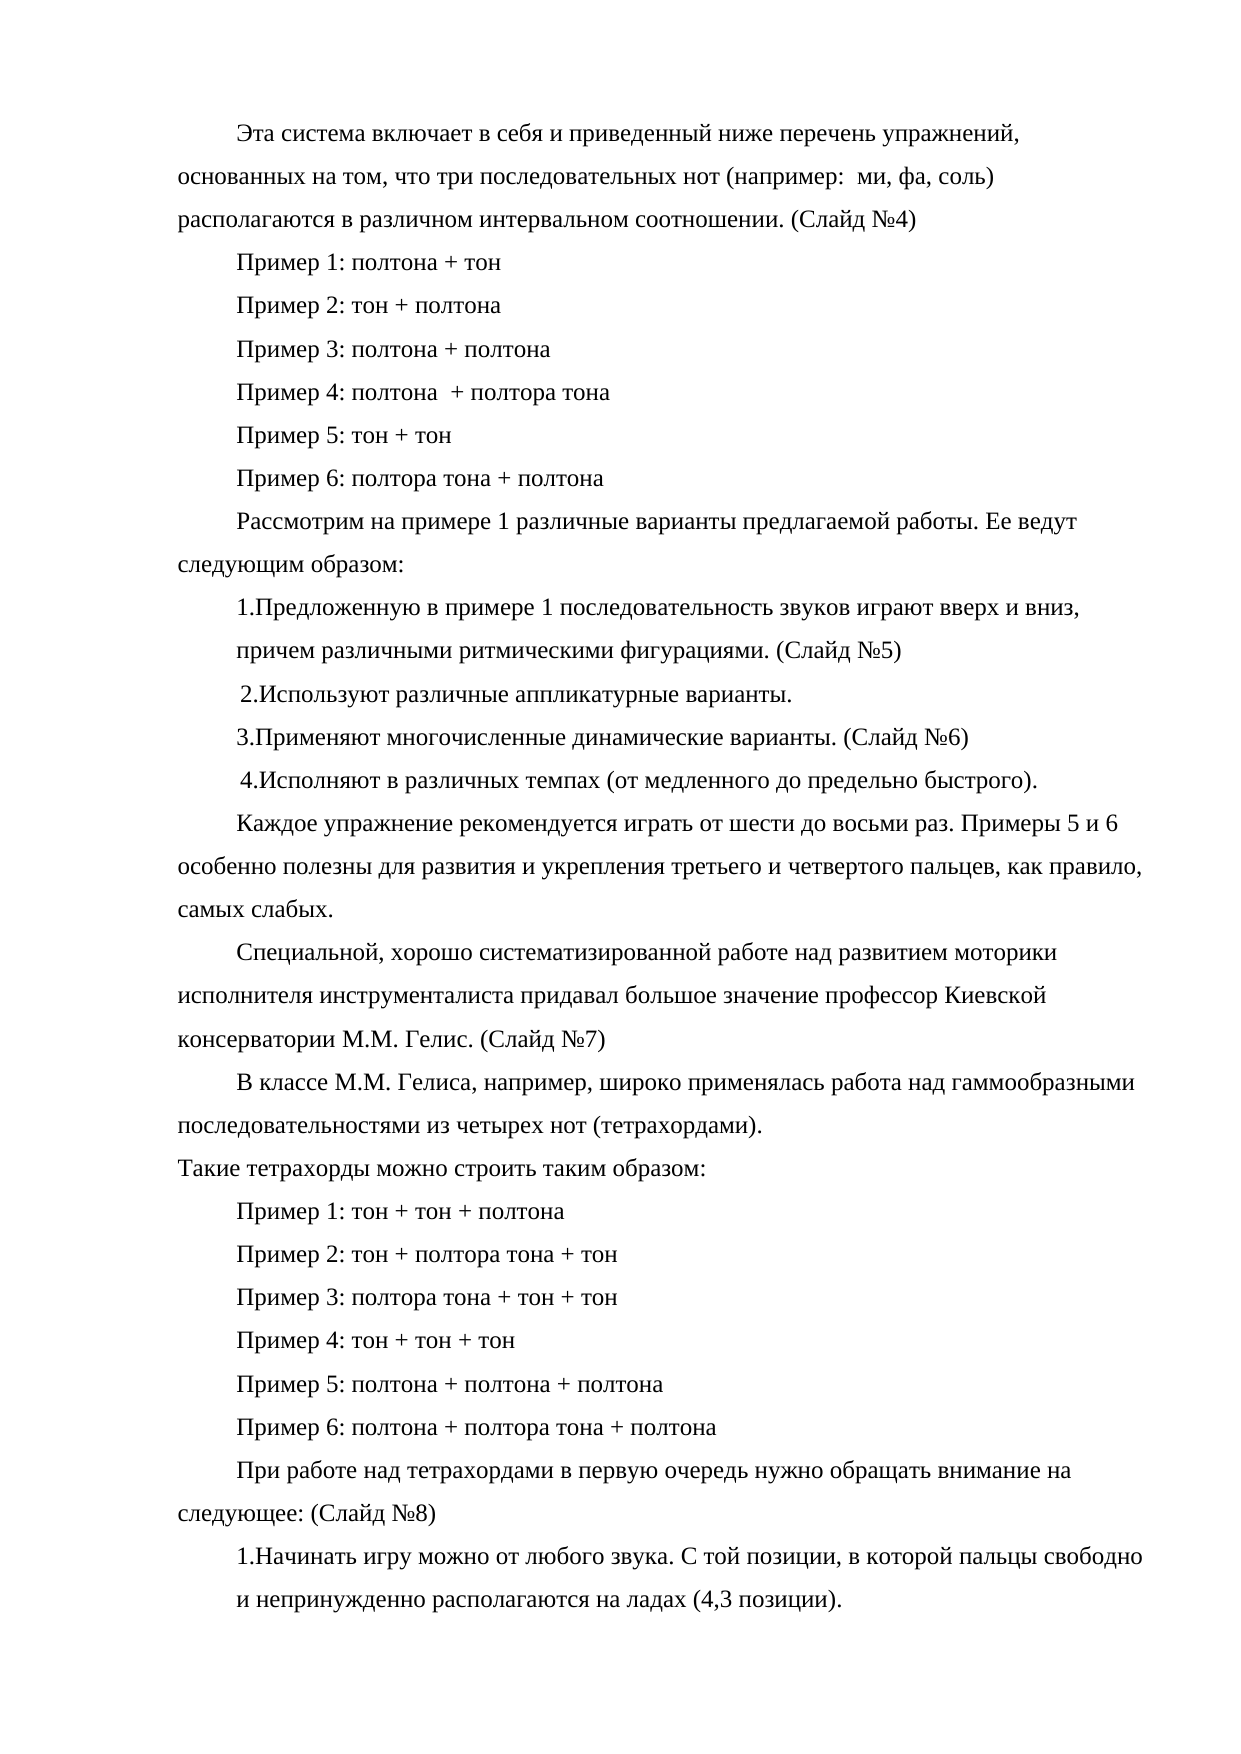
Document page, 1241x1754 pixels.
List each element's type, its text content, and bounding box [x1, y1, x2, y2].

text Пример 1: тон + тон + полтона [177, 1196, 1152, 1225]
text Специальной, хорошо систематизированной работе над развитием моторики исполнителя инструменталиста придавал большое значение профессор Киевской консерватории М.М. Гелис. (Слайд №7) [177, 937, 1152, 1052]
text Пример 3: полтона + полтона [177, 334, 1152, 362]
text 1.Начинать игру можно от любого звука. С той позиции, в которой пальцы свободно и непринужденно располагаются на ладах (4,3 позиции). [236, 1541, 1152, 1613]
text Пример 4: тон + тон + тон [177, 1326, 1152, 1354]
text Пример 2: тон + полтора тона + тон [177, 1239, 1152, 1268]
text 3.Применяют многочисленные динамические варианты. (Слайд №6) [236, 722, 1152, 751]
text Эта система включает в себя и приведенный ниже перечень упражнений, основанных на том, что три последовательных нот (например: ми, фа, соль) располагаются в различном интервальном соотношении. (Слайд №4) [177, 118, 1152, 233]
text В классе М.М. Гелиса, например, широко применялась работа над гаммообразными последовательностями из четырех нот (тетрахордами). [177, 1067, 1152, 1139]
text 1.Предложенную в примере 1 последовательность звуков играют вверх и вниз, причем различными ритмическими фигурациями. (Слайд №5) [236, 592, 1152, 664]
text Пример 1: полтона + тон [177, 247, 1152, 276]
text Пример 5: полтона + полтона + полтона [177, 1369, 1152, 1397]
text 4.Исполняют в различных темпах (от медленного до предельно быстрого). [177, 765, 1152, 794]
text Пример 6: полтона + полтора тона + полтона [177, 1412, 1152, 1441]
text Пример 4: полтона + полтора тона [177, 377, 1152, 406]
text Пример 3: полтора тона + тон + тон [177, 1282, 1152, 1311]
text Рассмотрим на примере 1 различные варианты предлагаемой работы. Ее ведут следующим образом: [177, 506, 1152, 578]
text 2.Используют различные аппликатурные варианты. [177, 679, 1152, 707]
text Пример 2: тон + полтона [177, 291, 1152, 319]
text Такие тетрахорды можно строить таким образом: [177, 1153, 1152, 1182]
text При работе над тетрахордами в первую очередь нужно обращать внимание на следующее: (Слайд №8) [177, 1455, 1152, 1527]
text Пример 6: полтора тона + полтона [177, 463, 1152, 492]
text Пример 5: тон + тон [177, 420, 1152, 449]
text Каждое упражнение рекомендуется играть от шести до восьми раз. Примеры 5 и 6 особенно полезны для развития и укрепления третьего и четвертого пальцев, как правило, самых слабых. [177, 808, 1152, 923]
